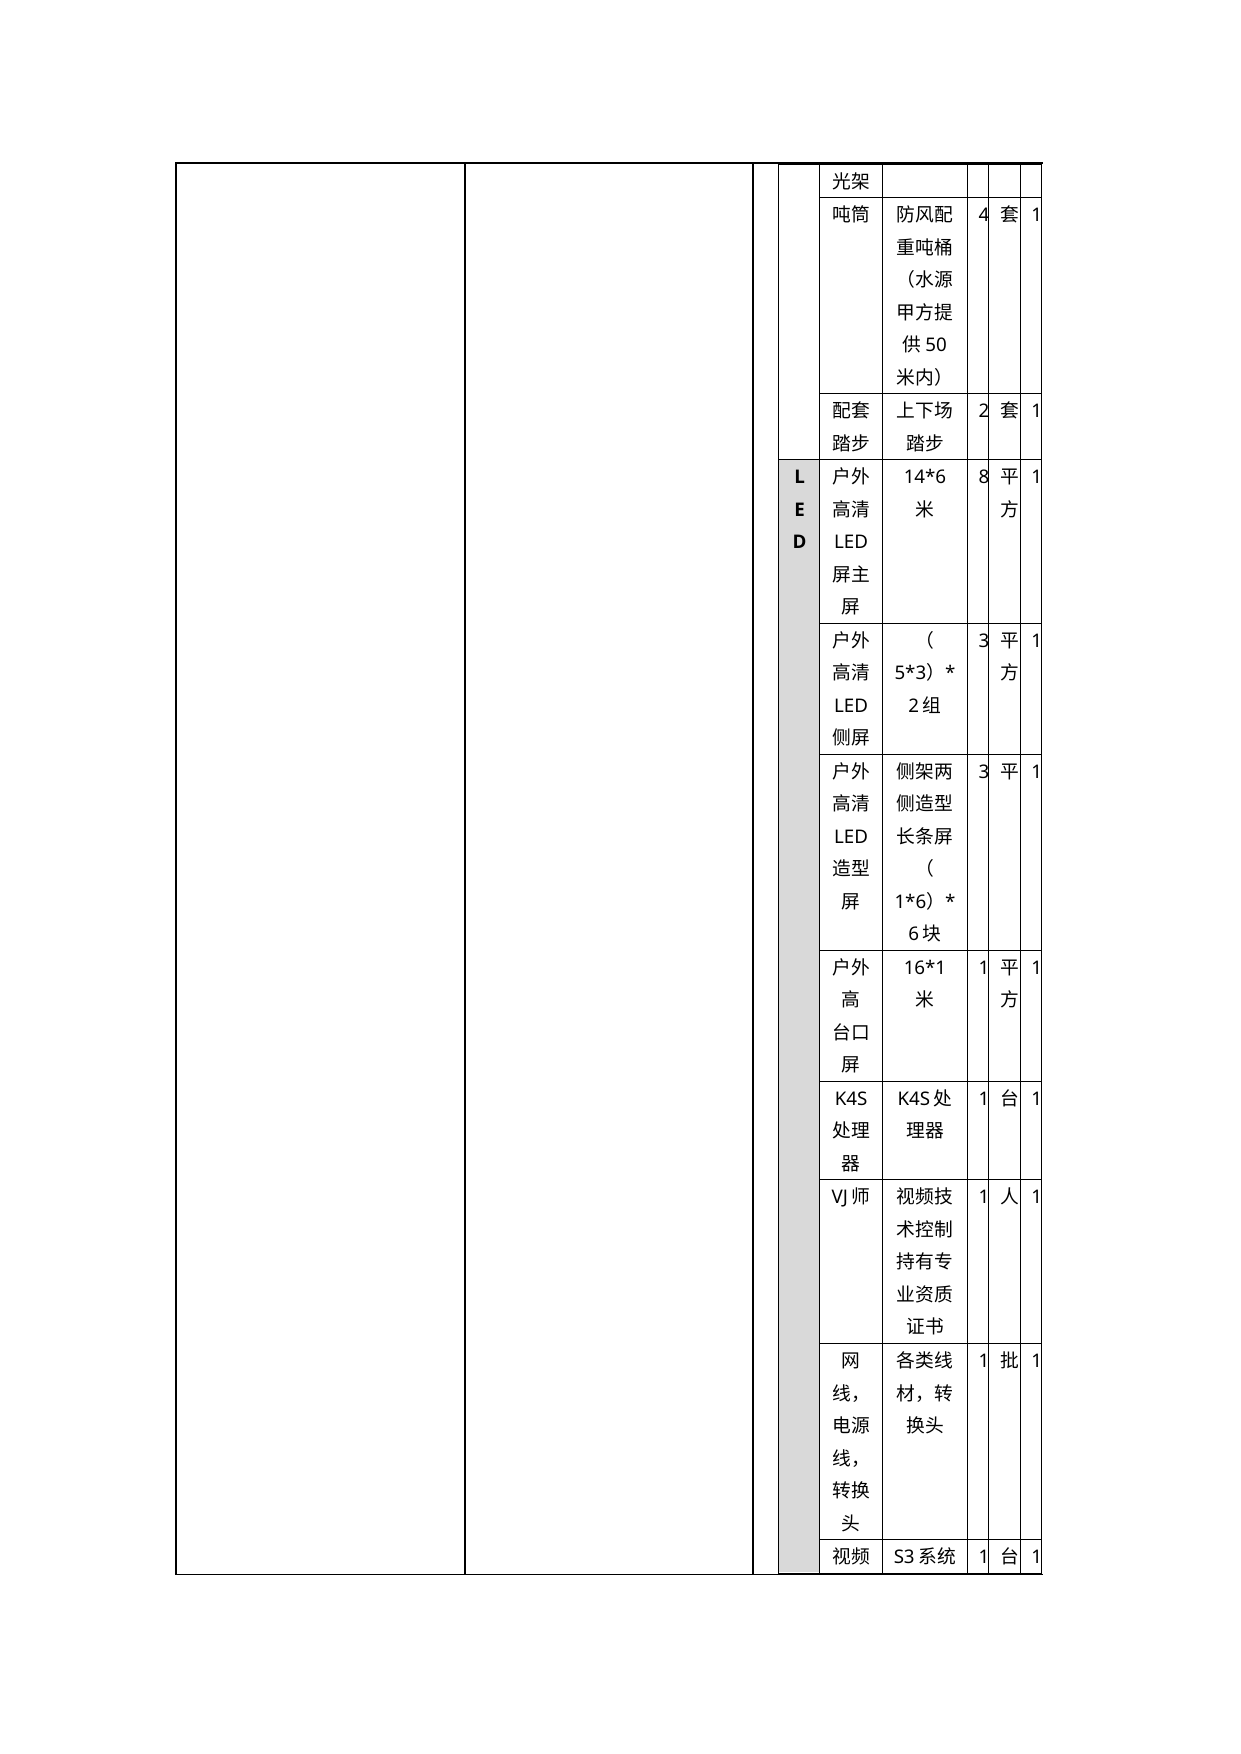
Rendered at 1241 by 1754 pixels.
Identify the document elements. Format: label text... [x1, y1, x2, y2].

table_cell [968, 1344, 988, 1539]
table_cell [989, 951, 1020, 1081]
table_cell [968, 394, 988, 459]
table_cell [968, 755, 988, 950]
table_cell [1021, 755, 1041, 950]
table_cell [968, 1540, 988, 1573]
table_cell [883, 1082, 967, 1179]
table_cell 1 [177, 164, 464, 1573]
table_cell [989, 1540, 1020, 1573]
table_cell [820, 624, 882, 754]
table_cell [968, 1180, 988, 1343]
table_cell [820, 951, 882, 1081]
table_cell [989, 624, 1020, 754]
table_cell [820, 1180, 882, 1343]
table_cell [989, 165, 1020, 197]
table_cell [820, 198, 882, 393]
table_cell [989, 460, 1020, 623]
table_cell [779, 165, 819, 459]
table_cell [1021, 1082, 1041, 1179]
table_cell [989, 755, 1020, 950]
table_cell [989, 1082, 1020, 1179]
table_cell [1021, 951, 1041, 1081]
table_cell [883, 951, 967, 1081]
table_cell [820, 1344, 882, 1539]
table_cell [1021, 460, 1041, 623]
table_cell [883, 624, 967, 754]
table_cell ▲ [466, 164, 752, 1573]
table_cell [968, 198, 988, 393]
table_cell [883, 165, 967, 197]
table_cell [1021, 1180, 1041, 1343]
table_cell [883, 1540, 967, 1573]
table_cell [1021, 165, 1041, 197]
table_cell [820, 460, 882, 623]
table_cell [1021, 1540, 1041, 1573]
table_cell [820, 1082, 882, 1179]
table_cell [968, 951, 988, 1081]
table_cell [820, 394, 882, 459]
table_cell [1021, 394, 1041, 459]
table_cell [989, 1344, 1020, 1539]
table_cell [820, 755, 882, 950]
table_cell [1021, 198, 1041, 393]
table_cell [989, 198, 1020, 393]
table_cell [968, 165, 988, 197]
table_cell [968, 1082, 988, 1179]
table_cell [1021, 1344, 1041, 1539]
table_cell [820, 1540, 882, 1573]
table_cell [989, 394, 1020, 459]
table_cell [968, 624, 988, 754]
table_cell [754, 164, 778, 1573]
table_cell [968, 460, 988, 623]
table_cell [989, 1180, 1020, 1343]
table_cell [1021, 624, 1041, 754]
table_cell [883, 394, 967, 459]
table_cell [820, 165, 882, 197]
